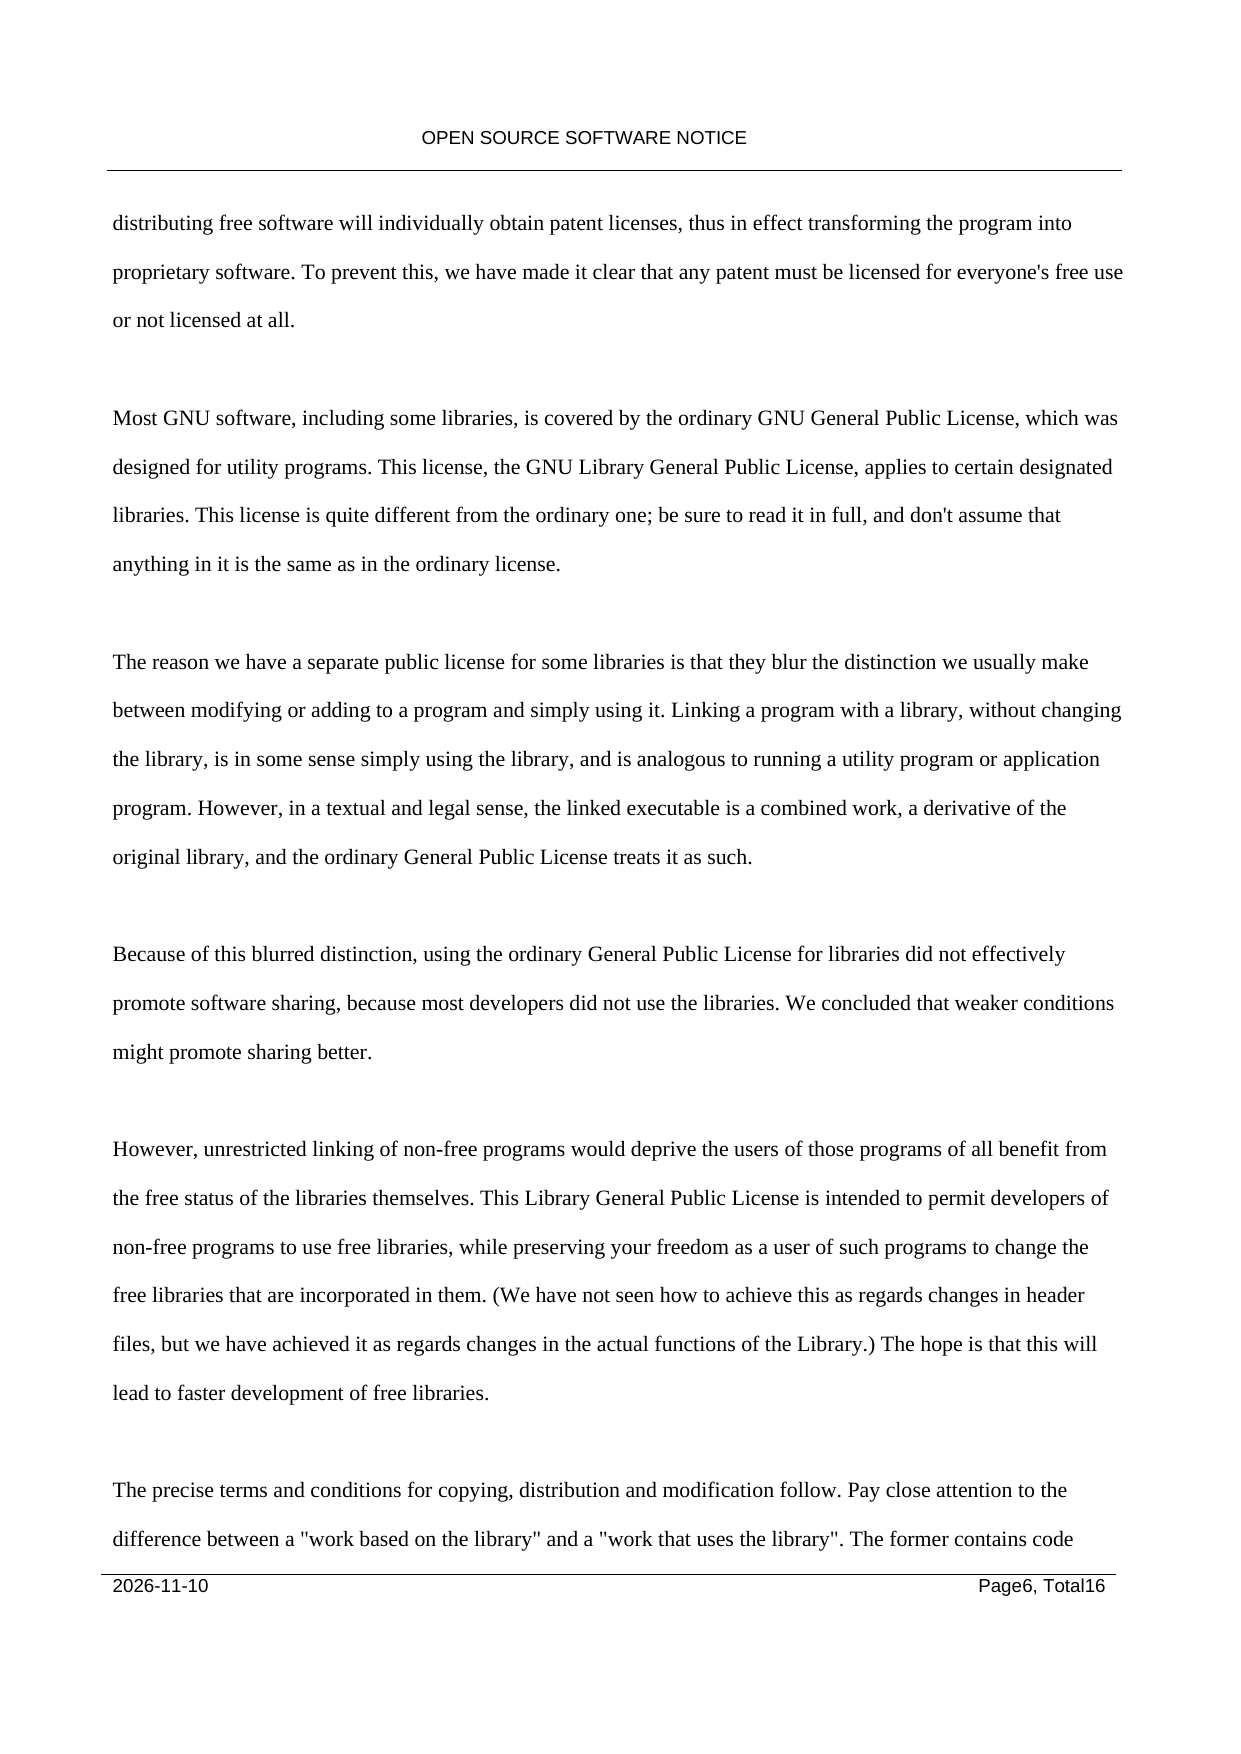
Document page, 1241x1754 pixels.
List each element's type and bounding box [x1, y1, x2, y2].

text [112, 206, 1128, 1555]
